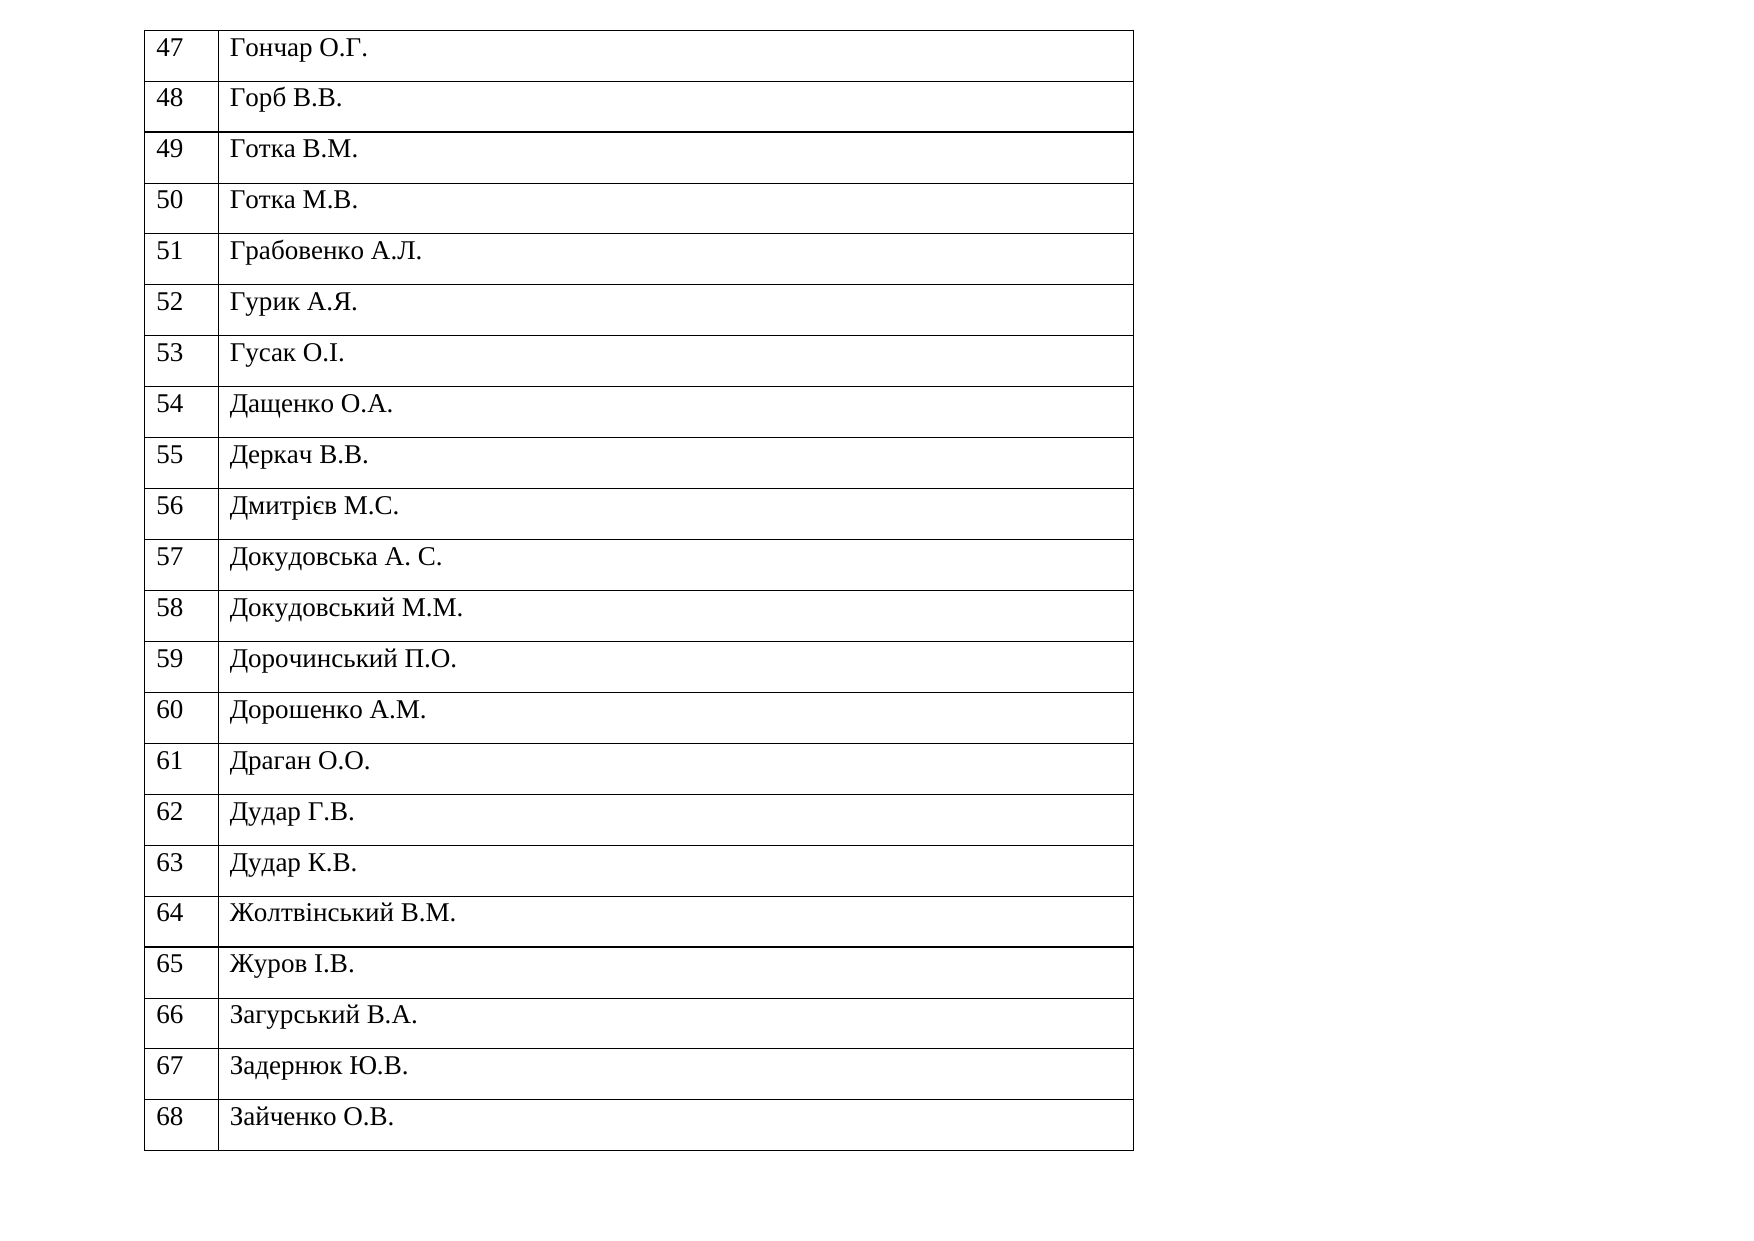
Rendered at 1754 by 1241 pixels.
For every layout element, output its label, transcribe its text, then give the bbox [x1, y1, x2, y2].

table_cell Докудовська А. С. [219, 540, 1133, 590]
table_cell Загурський В.А. [219, 999, 1133, 1048]
table_cell Дорочинський П.О. [219, 642, 1133, 692]
table_cell Журов І.В. [219, 948, 1133, 997]
table_cell 68 [145, 1100, 218, 1150]
table_cell 66 [145, 999, 218, 1048]
table_cell 50 [145, 184, 218, 233]
table_cell 67 [145, 1049, 218, 1099]
table_cell Готка М.В. [219, 184, 1133, 233]
table_cell Докудовський М.М. [219, 591, 1133, 641]
table_cell Дудар Г.В. [219, 795, 1133, 844]
table_cell Дорошенко А.М. [219, 693, 1133, 743]
table_cell Дмитрієв М.С. [219, 489, 1133, 539]
table_cell 56 [145, 489, 218, 539]
table_cell 60 [145, 693, 218, 743]
table_cell Жолтвінський В.М. [219, 897, 1133, 946]
table_cell 52 [145, 285, 218, 335]
table_cell 61 [145, 744, 218, 794]
table_cell 62 [145, 795, 218, 844]
table_cell Гурик А.Я. [219, 285, 1133, 335]
table_cell Задернюк Ю.В. [219, 1049, 1133, 1099]
table_cell 48 [145, 82, 218, 131]
table_cell 58 [145, 591, 218, 641]
table_cell Деркач В.В. [219, 438, 1133, 488]
table_cell 54 [145, 387, 218, 437]
table_cell 49 [145, 133, 218, 182]
table_cell 53 [145, 336, 218, 386]
table_cell Готка В.М. [219, 133, 1133, 182]
table_cell Гончар О.Г. [219, 31, 1133, 81]
table_cell Горб В.В. [219, 82, 1133, 131]
table_cell 55 [145, 438, 218, 488]
table_cell 59 [145, 642, 218, 692]
table_cell Дудар К.В. [219, 846, 1133, 896]
table_cell Драган О.О. [219, 744, 1133, 794]
table_cell 51 [145, 234, 218, 284]
table_cell Гусак О.І. [219, 336, 1133, 386]
table_cell Зайченко О.В. [219, 1100, 1133, 1150]
table_cell Грабовенко А.Л. [219, 234, 1133, 284]
table_cell 65 [145, 948, 218, 997]
table_cell 57 [145, 540, 218, 590]
table_cell 63 [145, 846, 218, 896]
table_cell 64 [145, 897, 218, 946]
table_cell 47 [145, 31, 218, 81]
table_cell Дащенко О.А. [219, 387, 1133, 437]
